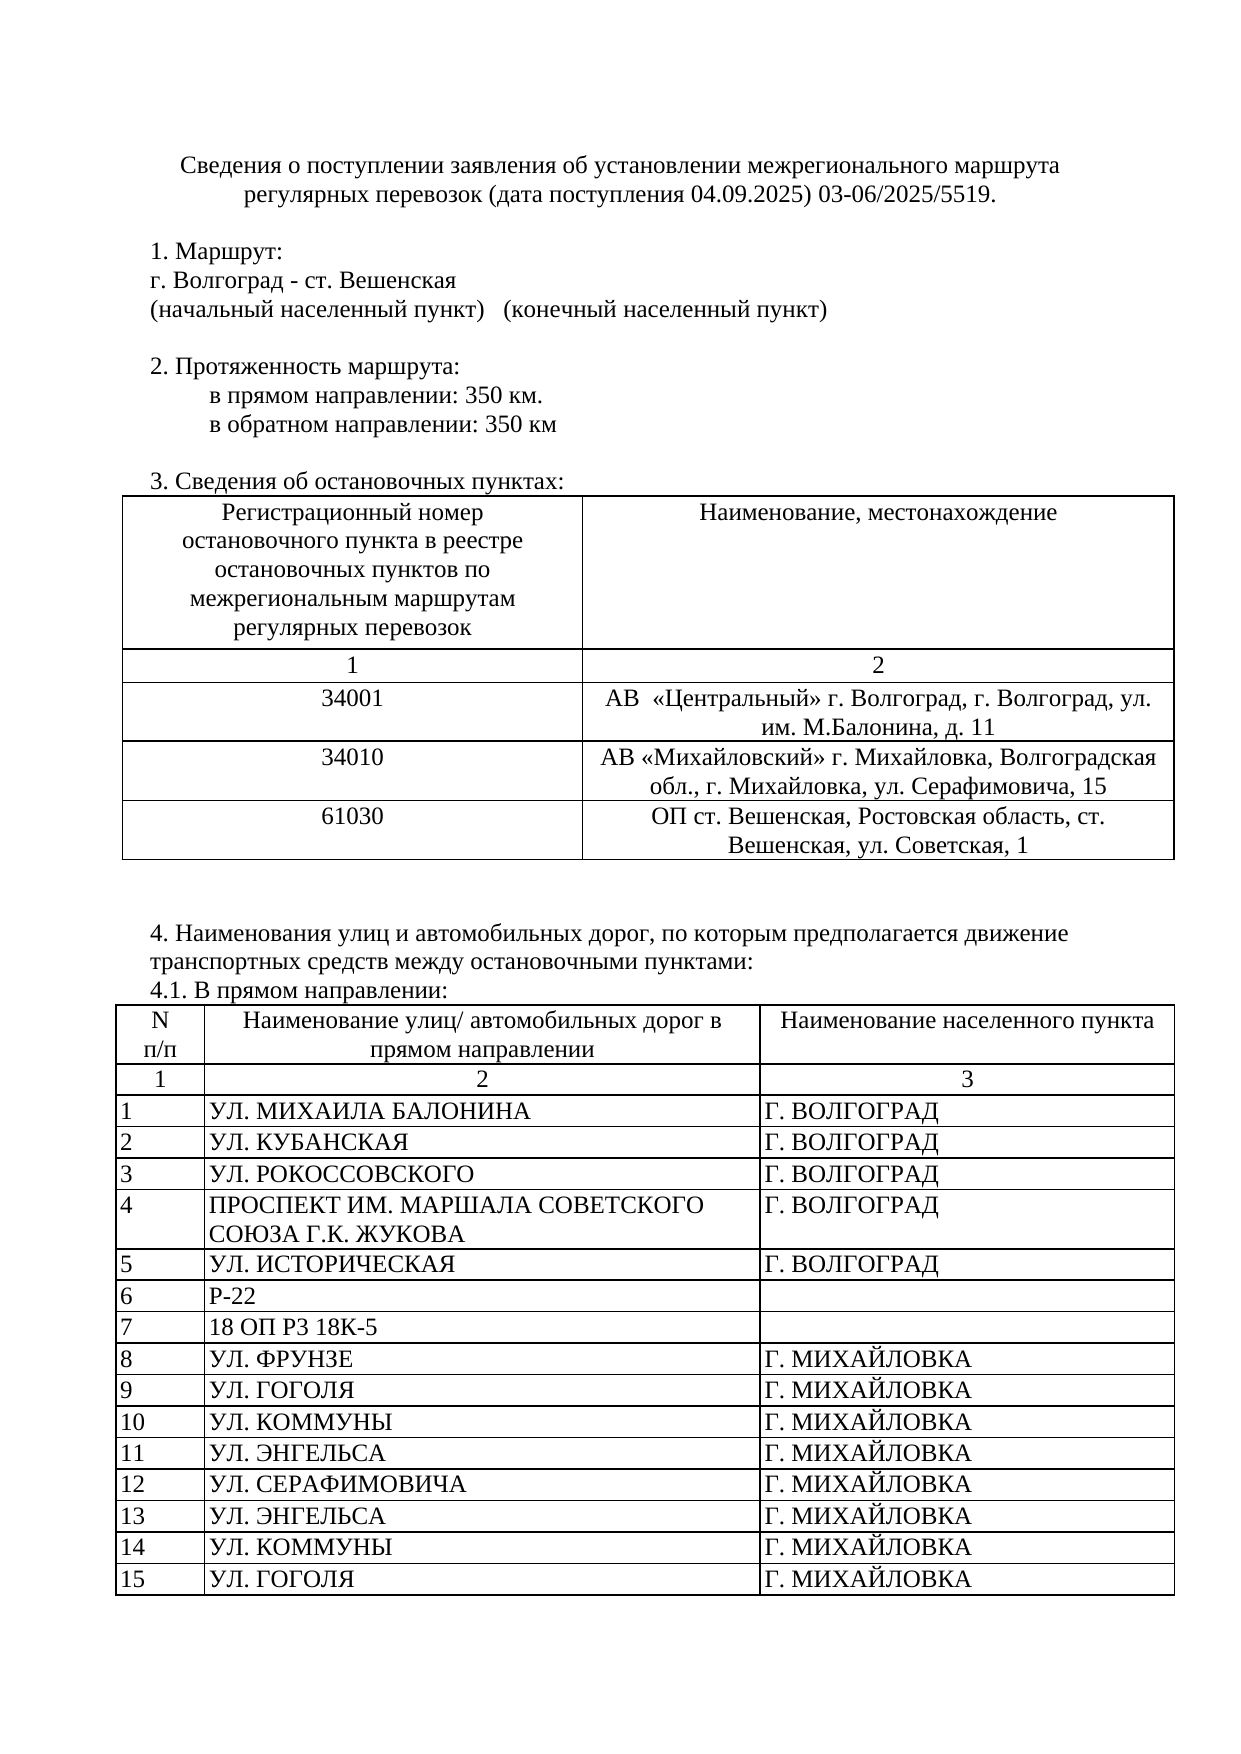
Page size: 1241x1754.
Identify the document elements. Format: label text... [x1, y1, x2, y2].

table_cell 3 [117, 1159, 204, 1189]
table_cell АВ «Михайловский» г. Михайловка, Волгоградская обл., г. Михайловка, ул. Серафимовича, 15 [583, 742, 1173, 799]
table_cell 1 [123, 650, 582, 681]
table_cell УЛ. МИХАИЛА БАЛОНИНА [205, 1096, 759, 1126]
table_cell 9 [117, 1375, 204, 1405]
table_cell Г. МИХАЙЛОВКА [761, 1438, 1174, 1468]
table_cell Г. ВОЛГОГРАД [761, 1127, 1174, 1157]
table_cell [761, 1312, 1174, 1342]
table_cell УЛ. КУБАНСКАЯ [205, 1127, 759, 1157]
table_header Наименование улиц/ автомобильных дорог в прямом направлении [205, 1006, 759, 1063]
text г. Волгоград - ст. Вешенская [150, 265, 1090, 294]
table_cell УЛ. ГОГОЛЯ [205, 1564, 759, 1594]
text в прямом направлении: 350 км. [150, 380, 1090, 409]
table_cell 12 [117, 1470, 204, 1499]
table_cell 2 [583, 650, 1173, 681]
table_header Наименование населенного пункта [761, 1006, 1174, 1063]
table_cell 2 [205, 1065, 759, 1094]
table_cell ОП ст. Вешенская, Ростовская область, ст. Вешенская, ул. Советская, 1 [583, 801, 1173, 858]
table_cell УЛ. КОММУНЫ [205, 1533, 759, 1562]
table_cell 14 [117, 1533, 204, 1562]
table_cell 6 [117, 1281, 204, 1311]
table_header N п/п [117, 1006, 204, 1063]
table_cell УЛ. КОММУНЫ [205, 1407, 759, 1437]
table_cell 34001 [123, 683, 582, 740]
table_header Наименование, местонахождение [583, 497, 1173, 648]
table_cell УЛ. РОКОССОВСКОГО [205, 1159, 759, 1189]
text 1. Маршрут: [150, 236, 1090, 265]
table_cell 11 [117, 1438, 204, 1468]
table_cell Г. МИХАЙЛОВКА [761, 1470, 1174, 1499]
table_cell 2 [117, 1127, 204, 1157]
table_cell УЛ. ФРУНЗЕ [205, 1344, 759, 1374]
table_cell УЛ. ЭНГЕЛЬСА [205, 1501, 759, 1531]
table_cell Р-22 [205, 1281, 759, 1311]
table_cell 61030 [123, 801, 582, 858]
text 4. Наименования улиц и автомобильных дорог, по которым предполагается движение транспортных средств между остановочными пунктами: [150, 918, 1090, 975]
table_cell УЛ. СЕРАФИМОВИЧА [205, 1470, 759, 1499]
table_cell 3 [761, 1065, 1174, 1094]
table_cell 18 ОП Р3 18К-5 [205, 1312, 759, 1342]
table_cell Г. МИХАЙЛОВКА [761, 1501, 1174, 1531]
table_cell Г. МИХАЙЛОВКА [761, 1407, 1174, 1437]
table_cell Г. МИХАЙЛОВКА [761, 1564, 1174, 1594]
text в обратном направлении: 350 км [150, 409, 1090, 437]
text (начальный населенный пункт) (конечный населенный пункт) [150, 294, 1090, 322]
table_cell 15 [117, 1564, 204, 1594]
table_cell [761, 1281, 1174, 1311]
table_cell 1 [117, 1096, 204, 1126]
table_cell Г. ВОЛГОГРАД [761, 1159, 1174, 1189]
table_cell Г. ВОЛГОГРАД [761, 1250, 1174, 1279]
table_cell Г. МИХАЙЛОВКА [761, 1344, 1174, 1374]
table_cell 34010 [123, 742, 582, 799]
table_cell Г. ВОЛГОГРАД [761, 1190, 1174, 1248]
table_cell Г. ВОЛГОГРАД [761, 1096, 1174, 1126]
table_cell Г. МИХАЙЛОВКА [761, 1533, 1174, 1562]
table_cell 10 [117, 1407, 204, 1437]
text 2. Протяженность маршрута: [150, 351, 1090, 380]
table_cell 5 [117, 1250, 204, 1279]
text 4.1. В прямом направлении: [150, 975, 1090, 1004]
table_cell 1 [117, 1065, 204, 1094]
text 3. Сведения об остановочных пунктах: [150, 466, 1090, 495]
text Сведения о поступлении заявления об установлении межрегионального маршрута регулярных перевозок (дата поступления 04.09.2025) 03-06/2025/5519. [150, 150, 1090, 207]
table_cell 13 [117, 1501, 204, 1531]
table_cell ПРОСПЕКТ ИМ. МАРШАЛА СОВЕТСКОГО СОЮЗА Г.К. ЖУКОВА [205, 1190, 759, 1248]
table_cell УЛ. ГОГОЛЯ [205, 1375, 759, 1405]
table_cell 7 [117, 1312, 204, 1342]
table_cell Г. МИХАЙЛОВКА [761, 1375, 1174, 1405]
table_cell УЛ. ИСТОРИЧЕСКАЯ [205, 1250, 759, 1279]
table_cell 4 [117, 1190, 204, 1248]
table_cell 8 [117, 1344, 204, 1374]
table_cell АВ «Центральный» г. Волгоград, г. Волгоград, ул. им. М.Балонина, д. 11 [583, 683, 1173, 740]
table_header Регистрационный номер остановочного пункта в реестре остановочных пунктов по межрегиональным маршрутам регулярных перевозок [123, 497, 582, 648]
table_cell УЛ. ЭНГЕЛЬСА [205, 1438, 759, 1468]
